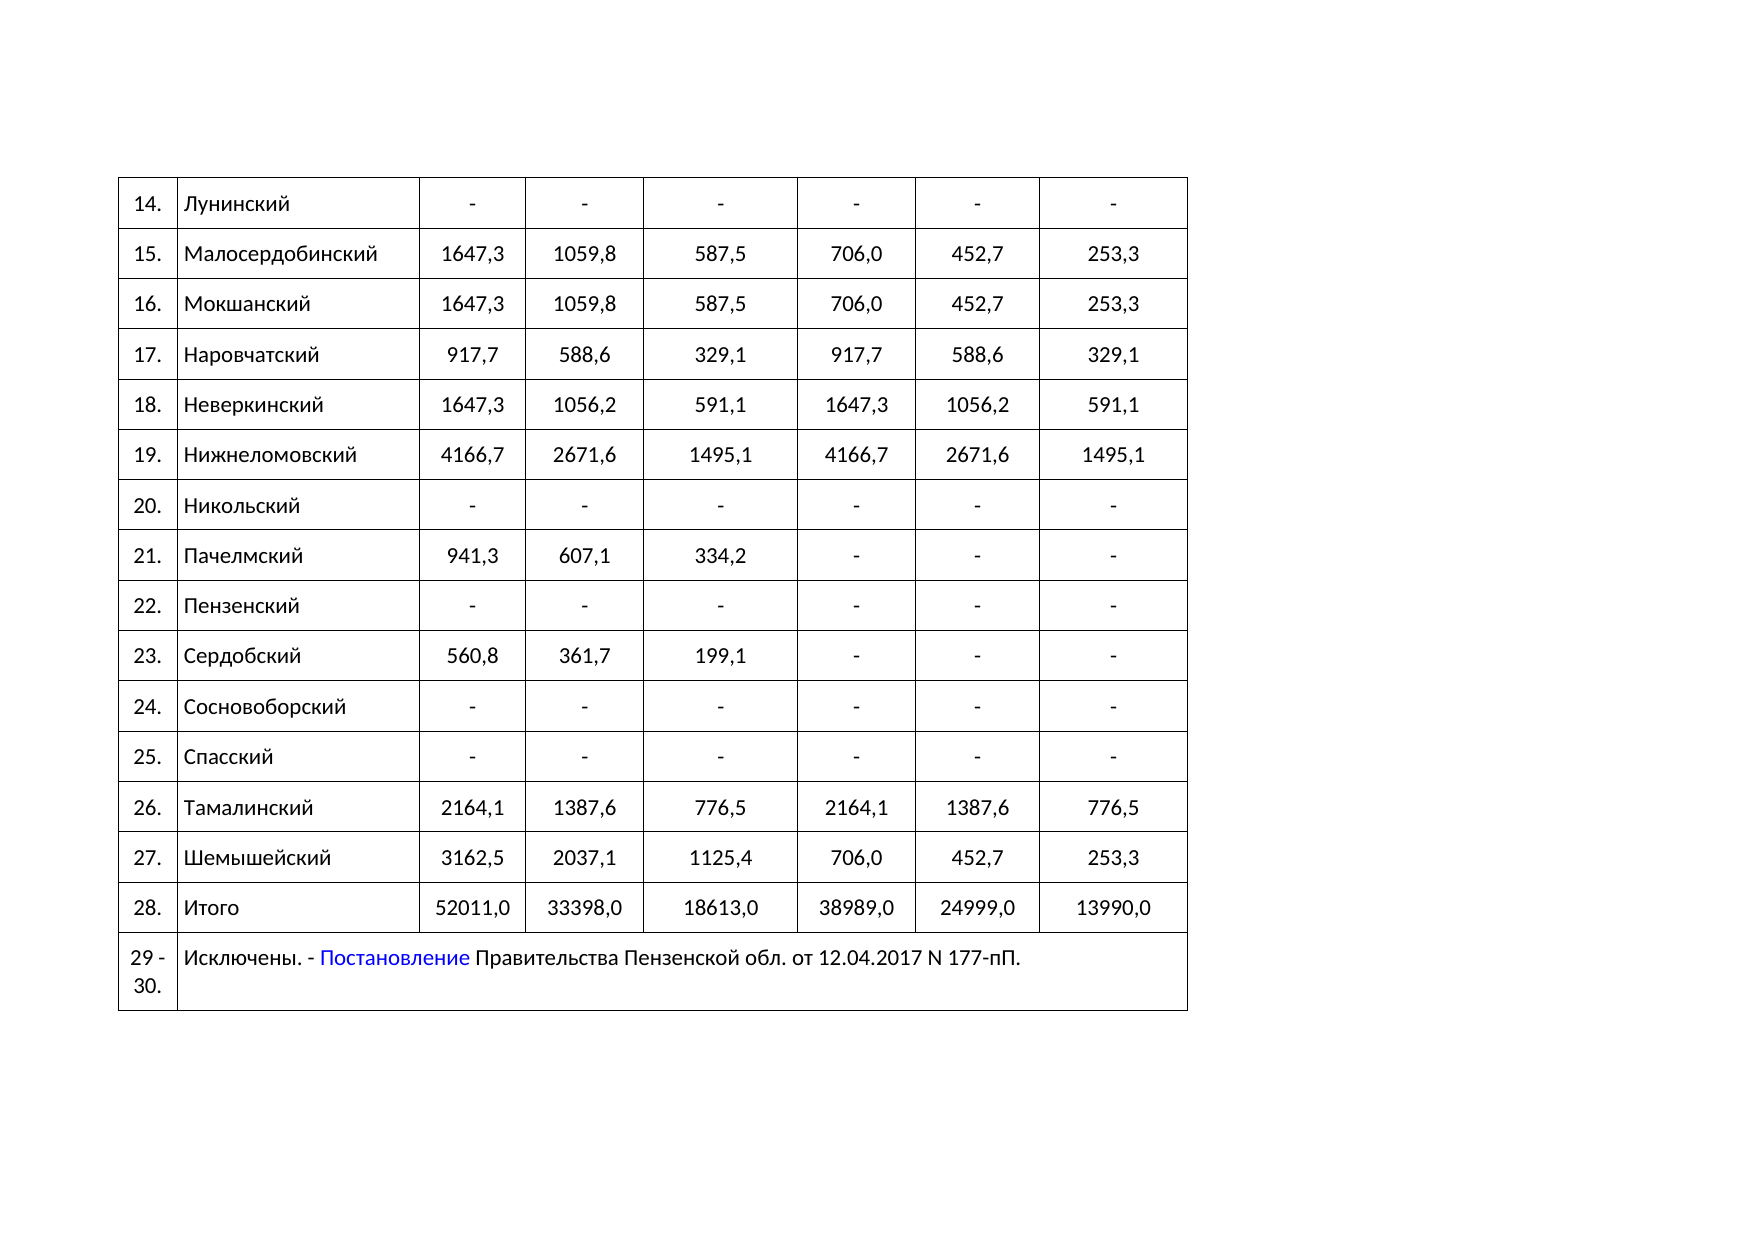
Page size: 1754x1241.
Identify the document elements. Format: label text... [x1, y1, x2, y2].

table_cell Мокшанский [178, 279, 419, 328]
table_cell 706,0 [798, 229, 915, 278]
table_cell 587,5 [644, 279, 797, 328]
table_cell - [420, 732, 525, 781]
table_cell 16. [119, 279, 177, 328]
table_cell Итого [178, 883, 419, 932]
table_cell 28. [119, 883, 177, 932]
table_cell 1056,2 [916, 380, 1039, 429]
table_cell 253,3 [1040, 832, 1187, 882]
table_cell 776,5 [1040, 782, 1187, 831]
table_cell 29 - 30. [119, 933, 177, 1010]
table_cell 2671,6 [526, 430, 643, 479]
table_cell Неверкинский [178, 380, 419, 429]
table_cell - [798, 530, 915, 580]
table_cell - [916, 480, 1039, 529]
table_cell 1125,4 [644, 832, 797, 882]
table_cell 26. [119, 782, 177, 831]
table_cell - [526, 732, 643, 781]
table_cell 199,1 [644, 631, 797, 680]
table_cell Спасский [178, 732, 419, 781]
table_cell - [1040, 530, 1187, 580]
table_cell 13990,0 [1040, 883, 1187, 932]
table_cell - [1040, 732, 1187, 781]
table_cell 19. [119, 430, 177, 479]
table_cell Никольский [178, 480, 419, 529]
table_cell - [420, 480, 525, 529]
table_cell - [798, 681, 915, 731]
table_cell 18613,0 [644, 883, 797, 932]
table_cell - [1040, 178, 1187, 227]
table_cell 20. [119, 480, 177, 529]
table_cell Шемышейский [178, 832, 419, 882]
table_cell 591,1 [1040, 380, 1187, 429]
table_cell - [526, 178, 643, 227]
table_cell 329,1 [644, 329, 797, 378]
table_cell 27. [119, 832, 177, 882]
table_cell 15. [119, 229, 177, 278]
table_cell 2037,1 [526, 832, 643, 882]
table_cell - [526, 581, 643, 630]
table_cell 941,3 [420, 530, 525, 580]
table_cell - [916, 530, 1039, 580]
table_cell 361,7 [526, 631, 643, 680]
table_cell 1059,8 [526, 229, 643, 278]
table_cell - [916, 681, 1039, 731]
table_cell 588,6 [526, 329, 643, 378]
table_cell 329,1 [1040, 329, 1187, 378]
table_cell - [526, 681, 643, 731]
table_cell 1495,1 [1040, 430, 1187, 479]
table_cell - [1040, 681, 1187, 731]
table_cell 1647,3 [420, 279, 525, 328]
table_cell - [420, 681, 525, 731]
table_cell 4166,7 [798, 430, 915, 479]
table_cell - [798, 631, 915, 680]
table_cell Тамалинский [178, 782, 419, 831]
table_cell - [798, 581, 915, 630]
table_cell 24999,0 [916, 883, 1039, 932]
table_cell Исключены. - Постановление Правительства Пензенской обл. от 12.04.2017 N 177-пП. [178, 933, 1187, 1010]
table_cell - [798, 480, 915, 529]
table_cell 1647,3 [798, 380, 915, 429]
table_cell 1647,3 [420, 229, 525, 278]
table_cell Малосердобинский [178, 229, 419, 278]
table_cell 3162,5 [420, 832, 525, 882]
table_cell 591,1 [644, 380, 797, 429]
table_cell - [916, 631, 1039, 680]
table_cell 25. [119, 732, 177, 781]
table_cell 917,7 [420, 329, 525, 378]
table_cell 706,0 [798, 279, 915, 328]
table_cell 1387,6 [916, 782, 1039, 831]
table_cell 452,7 [916, 279, 1039, 328]
table_cell 588,6 [916, 329, 1039, 378]
table_cell 4166,7 [420, 430, 525, 479]
table_cell 2164,1 [798, 782, 915, 831]
table_cell 18. [119, 380, 177, 429]
table_cell 917,7 [798, 329, 915, 378]
table_cell - [798, 732, 915, 781]
table_cell - [916, 732, 1039, 781]
table_cell 334,2 [644, 530, 797, 580]
table_cell 452,7 [916, 229, 1039, 278]
table_cell Нижнеломовский [178, 430, 419, 479]
table_cell 33398,0 [526, 883, 643, 932]
table_cell 253,3 [1040, 279, 1187, 328]
table_cell 1647,3 [420, 380, 525, 429]
table_cell 14. [119, 178, 177, 227]
table_cell - [644, 732, 797, 781]
table_cell Сердобский [178, 631, 419, 680]
table_cell - [1040, 631, 1187, 680]
table_cell 22. [119, 581, 177, 630]
table_cell - [420, 178, 525, 227]
table_cell 23. [119, 631, 177, 680]
table_cell 24. [119, 681, 177, 731]
table_cell - [1040, 581, 1187, 630]
table_cell Наровчатский [178, 329, 419, 378]
table_cell - [916, 178, 1039, 227]
table_cell - [644, 178, 797, 227]
table_cell 560,8 [420, 631, 525, 680]
table_cell - [644, 581, 797, 630]
table_cell Пензенский [178, 581, 419, 630]
table_cell Пачелмский [178, 530, 419, 580]
table_cell 452,7 [916, 832, 1039, 882]
table_cell - [644, 480, 797, 529]
table_cell Сосновоборский [178, 681, 419, 731]
table_cell 1056,2 [526, 380, 643, 429]
table_cell 776,5 [644, 782, 797, 831]
table_cell 1387,6 [526, 782, 643, 831]
table_cell 21. [119, 530, 177, 580]
table_cell - [916, 581, 1039, 630]
table_cell - [526, 480, 643, 529]
table_cell - [644, 681, 797, 731]
table_cell 52011,0 [420, 883, 525, 932]
table_cell 706,0 [798, 832, 915, 882]
table_cell 2671,6 [916, 430, 1039, 479]
table_cell - [420, 581, 525, 630]
table_cell 253,3 [1040, 229, 1187, 278]
table_cell 607,1 [526, 530, 643, 580]
table_cell Лунинский [178, 178, 419, 227]
table_cell 17. [119, 329, 177, 378]
table_cell - [1040, 480, 1187, 529]
table_cell - [798, 178, 915, 227]
table_cell 1495,1 [644, 430, 797, 479]
table_cell 587,5 [644, 229, 797, 278]
table_cell 38989,0 [798, 883, 915, 932]
table_cell 1059,8 [526, 279, 643, 328]
table_cell 2164,1 [420, 782, 525, 831]
